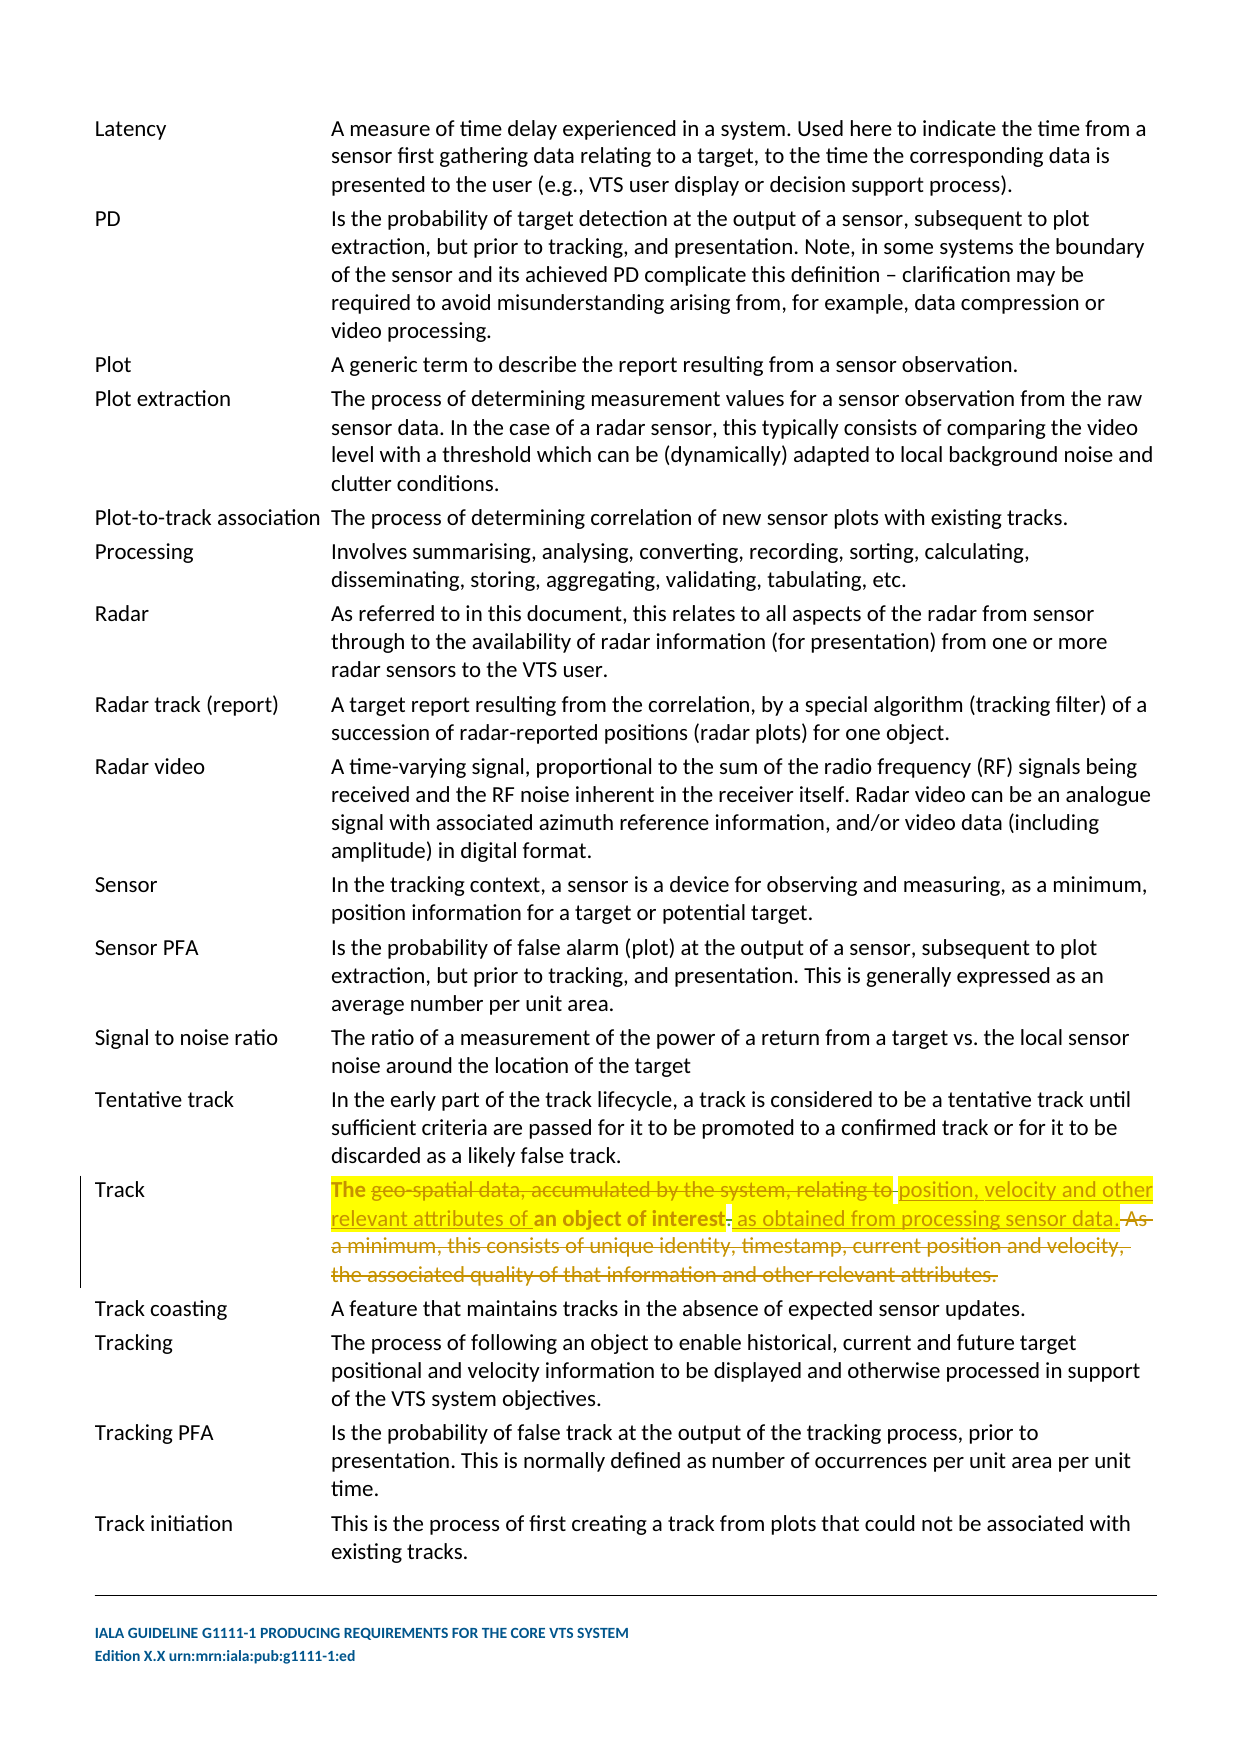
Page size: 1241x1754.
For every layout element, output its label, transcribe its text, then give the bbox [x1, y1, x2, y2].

text Plot extraction The process of determining measurement values for a sensor observation from the raw sensor data. In the case of a radar sensor, this typically consists of comparing the video level with a threshold which can be (dynamically) adapted to local background noise and clutter conditions. [94, 384, 1157, 497]
text Signal to noise ratio The ratio of a measurement of the power of a return from a target vs. the local sensor noise around the location of the target [94, 1023, 1157, 1079]
text Plot A generic term to describe the report resulting from a sensor observation. [94, 350, 1157, 378]
text Tracking The process of following an object to enable historical, current and future target positional and velocity information to be displayed and otherwise processed in support of the VTS system objectives. [94, 1328, 1157, 1412]
text Tracking PFA Is the probability of false track at the output of the tracking process, prior to presentation. This is normally defined as number of occurrences per unit area per unit time. [94, 1418, 1157, 1503]
text Track The an object of interest [94, 1176, 1157, 1288]
text Sensor In the tracking context, a sensor is a device for observing and measuring, as a minimum, position information for a target or potential target. [94, 870, 1157, 926]
text Track coasting A feature that maintains tracks in the absence of expected sensor updates. [94, 1294, 1157, 1322]
text PD Is the probability of target detection at the output of a sensor, subsequent to plot extraction, but prior to tracking, and presentation. Note, in some systems the boundary of the sensor and its achieved PD complicate this definition – clarification may be required to avoid misunderstanding arising from, for example, data compression or video processing. [94, 204, 1157, 344]
text Plot-to-track association The process of determining correlation of new sensor plots with existing tracks. [94, 503, 1157, 531]
text Processing Involves summarising, analysing, converting, recording, sorting, calculating, disseminating, storing, aggregating, validating, tabulating, etc. [94, 537, 1157, 593]
text Sensor PFA Is the probability of false alarm (plot) at the output of a sensor, subsequent to plot extraction, but prior to tracking, and presentation. This is generally expressed as an average number per unit area. [94, 933, 1157, 1017]
text Latency A measure of time delay experienced in a system. Used here to indicate the time from a sensor first gathering data relating to a target, to the time the corresponding data is presented to the user (e.g., VTS user display or decision support process). [94, 114, 1157, 198]
text Radar track (report) A target report resulting from the correlation, by a special algorithm (tracking filter) of a succession of radar-reported positions (radar plots) for one object. [94, 690, 1157, 746]
text Tentative track In the early part of the track lifecycle, a track is considered to be a tentative track until sufficient criteria are passed for it to be promoted to a confirmed track or for it to be discarded as a likely false track. [94, 1085, 1157, 1169]
text Track initiation This is the process of first creating a track from plots that could not be associated with existing tracks. [94, 1509, 1157, 1565]
text Radar As referred to in this document, this relates to all aspects of the radar from sensor through to the availability of radar information (for presentation) from one or more radar sensors to the VTS user. [94, 599, 1157, 683]
text Radar video A time-varying signal, proportional to the sum of the radio frequency (RF) signals being received and the RF noise inherent in the receiver itself. Radar video can be an analogue signal with associated azimuth reference information, and/or video data (including amplitude) in digital format. [94, 752, 1157, 864]
